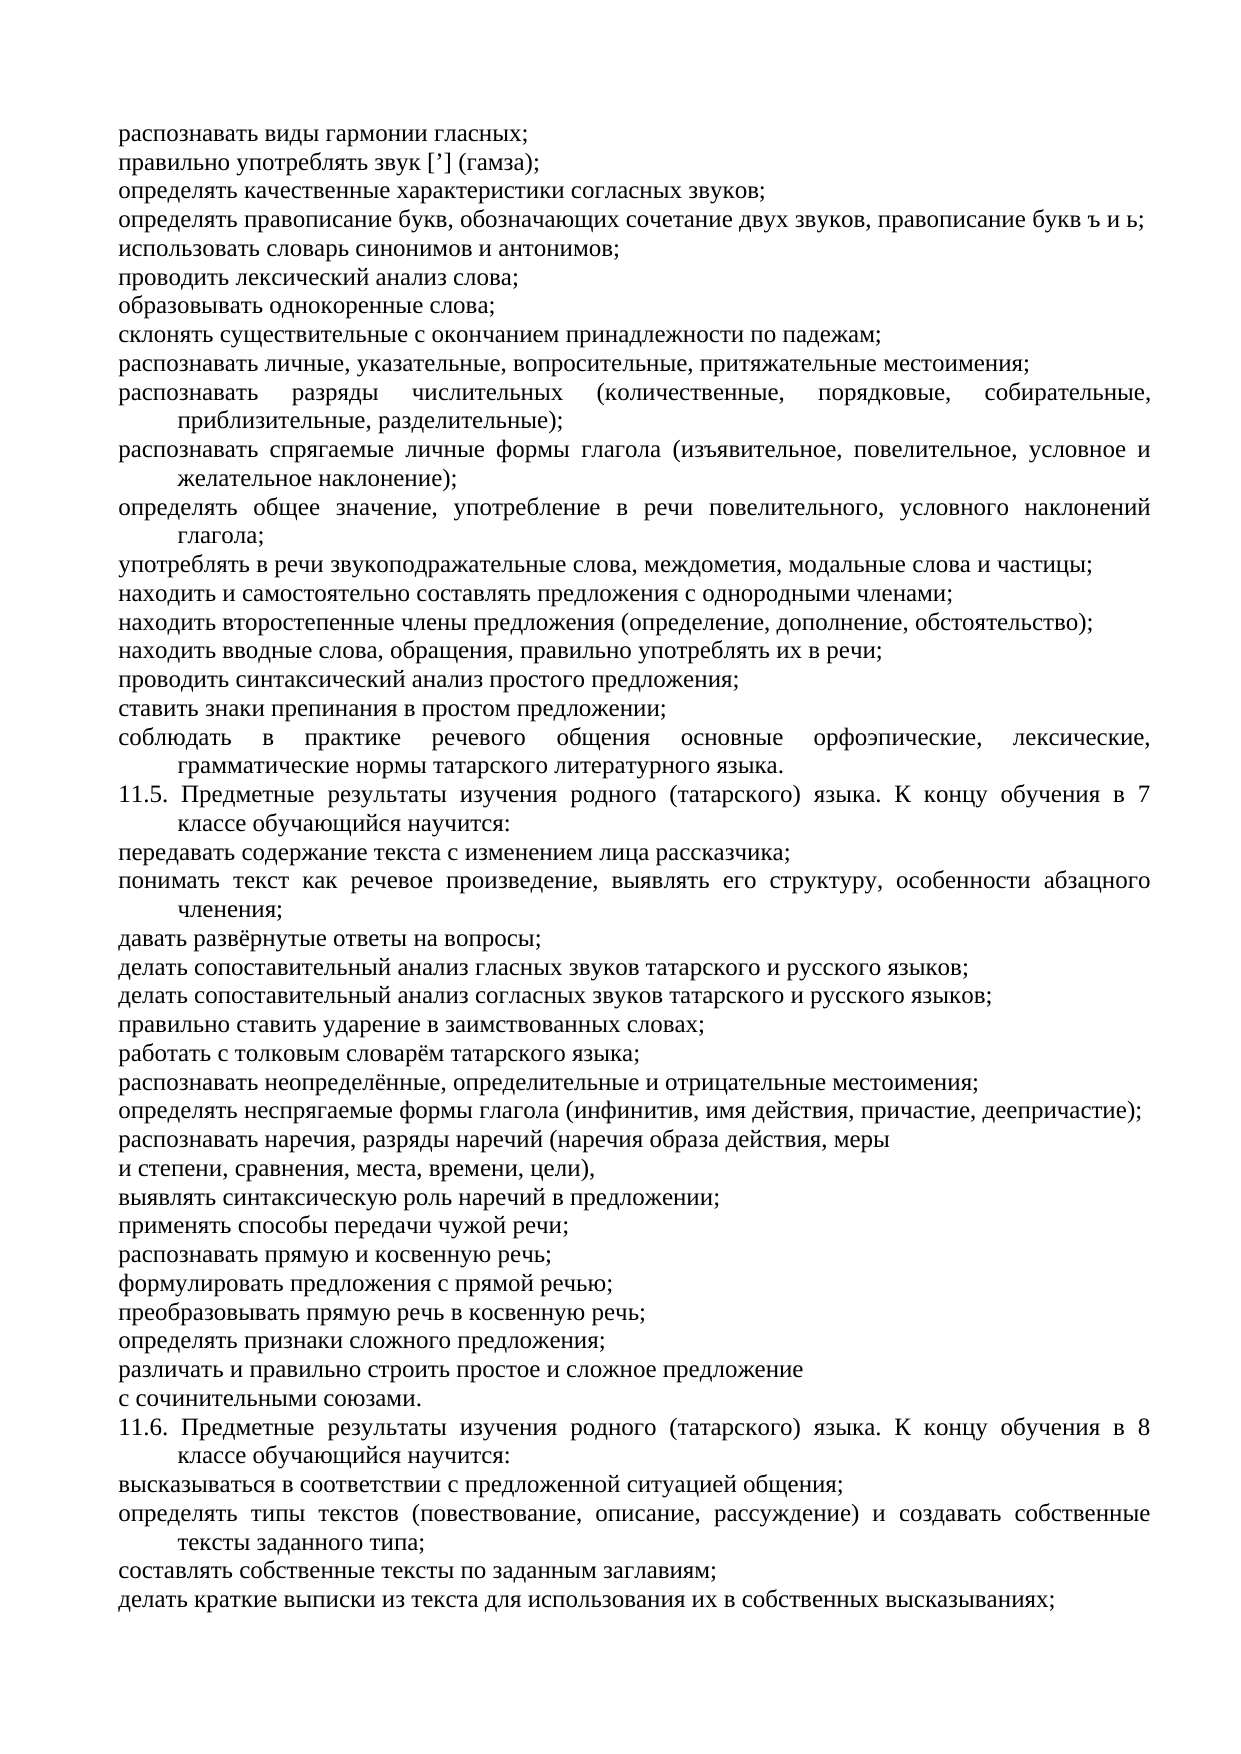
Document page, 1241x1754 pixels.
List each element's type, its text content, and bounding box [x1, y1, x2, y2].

text находить и самостоятельно составлять предложения с однородными членами; [118, 578, 1152, 607]
text с сочинительными союзами. [118, 1383, 1152, 1412]
text передавать содержание текста с изменением лица рассказчика; [118, 837, 1152, 866]
text и степени, сравнения, места, времени, цели), [118, 1153, 1152, 1182]
text распознавать личные, указательные, вопросительные, притяжательные местоимения; [118, 348, 1152, 377]
text определять неспрягаемые формы глагола (инфинитив, имя действия, причастие, деепричастие); [118, 1096, 1152, 1124]
text ставить знаки препинания в простом предложении; [118, 693, 1152, 722]
text распознавать спрягаемые личные формы глагола (изъявительное, повелительное, условное и желательное наклонение); [118, 434, 1152, 492]
text делать краткие выписки из текста для использования их в собственных высказываниях; [118, 1584, 1152, 1613]
text высказываться в соответствии с предложенной ситуацией общения; [118, 1469, 1152, 1498]
text применять способы передачи чужой речи; [118, 1211, 1152, 1239]
text правильно употреблять звук [ʼ] (гамза); [118, 147, 1152, 176]
text определять типы текстов (повествование, описание, рассуждение) и создавать собственные тексты заданного типа; [118, 1498, 1152, 1556]
text проводить синтаксический анализ простого предложения; [118, 664, 1152, 693]
text давать развёрнутые ответы на вопросы; [118, 923, 1152, 952]
text определять правописание букв, обозначающих сочетание двух звуков, правописание букв ъ и ь; [118, 204, 1152, 233]
text понимать текст как речевое произведение, выявлять его структуру, особенности абзацного членения; [118, 866, 1152, 923]
text делать сопоставительный анализ согласных звуков татарского и русского языков; [118, 981, 1152, 1009]
text преобразовывать прямую речь в косвенную речь; [118, 1297, 1152, 1326]
text соблюдать в практике речевого общения основные орфоэпические, лексические, грамматические нормы татарского литературного языка. [118, 722, 1152, 779]
text распознавать наречия, разряды наречий (наречия образа действия, меры [118, 1124, 1152, 1153]
text распознавать виды гармонии гласных; [118, 118, 1152, 147]
text делать сопоставительный анализ гласных звуков татарского и русского языков; [118, 952, 1152, 981]
text распознавать прямую и косвенную речь; [118, 1239, 1152, 1268]
text находить вводные слова, обращения, правильно употреблять их в речи; [118, 636, 1152, 664]
text находить второстепенные члены предложения (определение, дополнение, обстоятельство); [118, 607, 1152, 636]
text распознавать неопределённые, определительные и отрицательные местоимения; [118, 1067, 1152, 1096]
text составлять собственные тексты по заданным заглавиям; [118, 1556, 1152, 1584]
text правильно ставить ударение в заимствованных словах; [118, 1009, 1152, 1038]
text распознавать разряды числительных (количественные, порядковые, собирательные, приблизительные, разделительные); [118, 377, 1152, 434]
text 11.6. Предметные результаты изучения родного (татарского) языка. К концу обучения в 8 классе обучающийся научится: [118, 1412, 1152, 1469]
text работать с толковым словарём татарского языка; [118, 1038, 1152, 1067]
text определять качественные характеристики согласных звуков; [118, 176, 1152, 204]
text проводить лексический анализ слова; [118, 262, 1152, 291]
text использовать словарь синонимов и антонимов; [118, 233, 1152, 262]
text употреблять в речи звукоподражательные слова, междометия, модальные слова и частицы; [118, 549, 1152, 578]
text различать и правильно строить простое и сложное предложение [118, 1354, 1152, 1383]
text выявлять синтаксическую роль наречий в предложении; [118, 1182, 1152, 1211]
text определять признаки сложного предложения; [118, 1326, 1152, 1354]
text образовывать однокоренные слова; [118, 291, 1152, 319]
text определять общее значение, употребление в речи повелительного, условного наклонений глагола; [118, 492, 1152, 549]
text 11.5. Предметные результаты изучения родного (татарского) языка. К концу обучения в 7 классе обучающийся научится: [118, 779, 1152, 837]
text формулировать предложения с прямой речью; [118, 1268, 1152, 1297]
text склонять существительные с окончанием принадлежности по падежам; [118, 319, 1152, 348]
